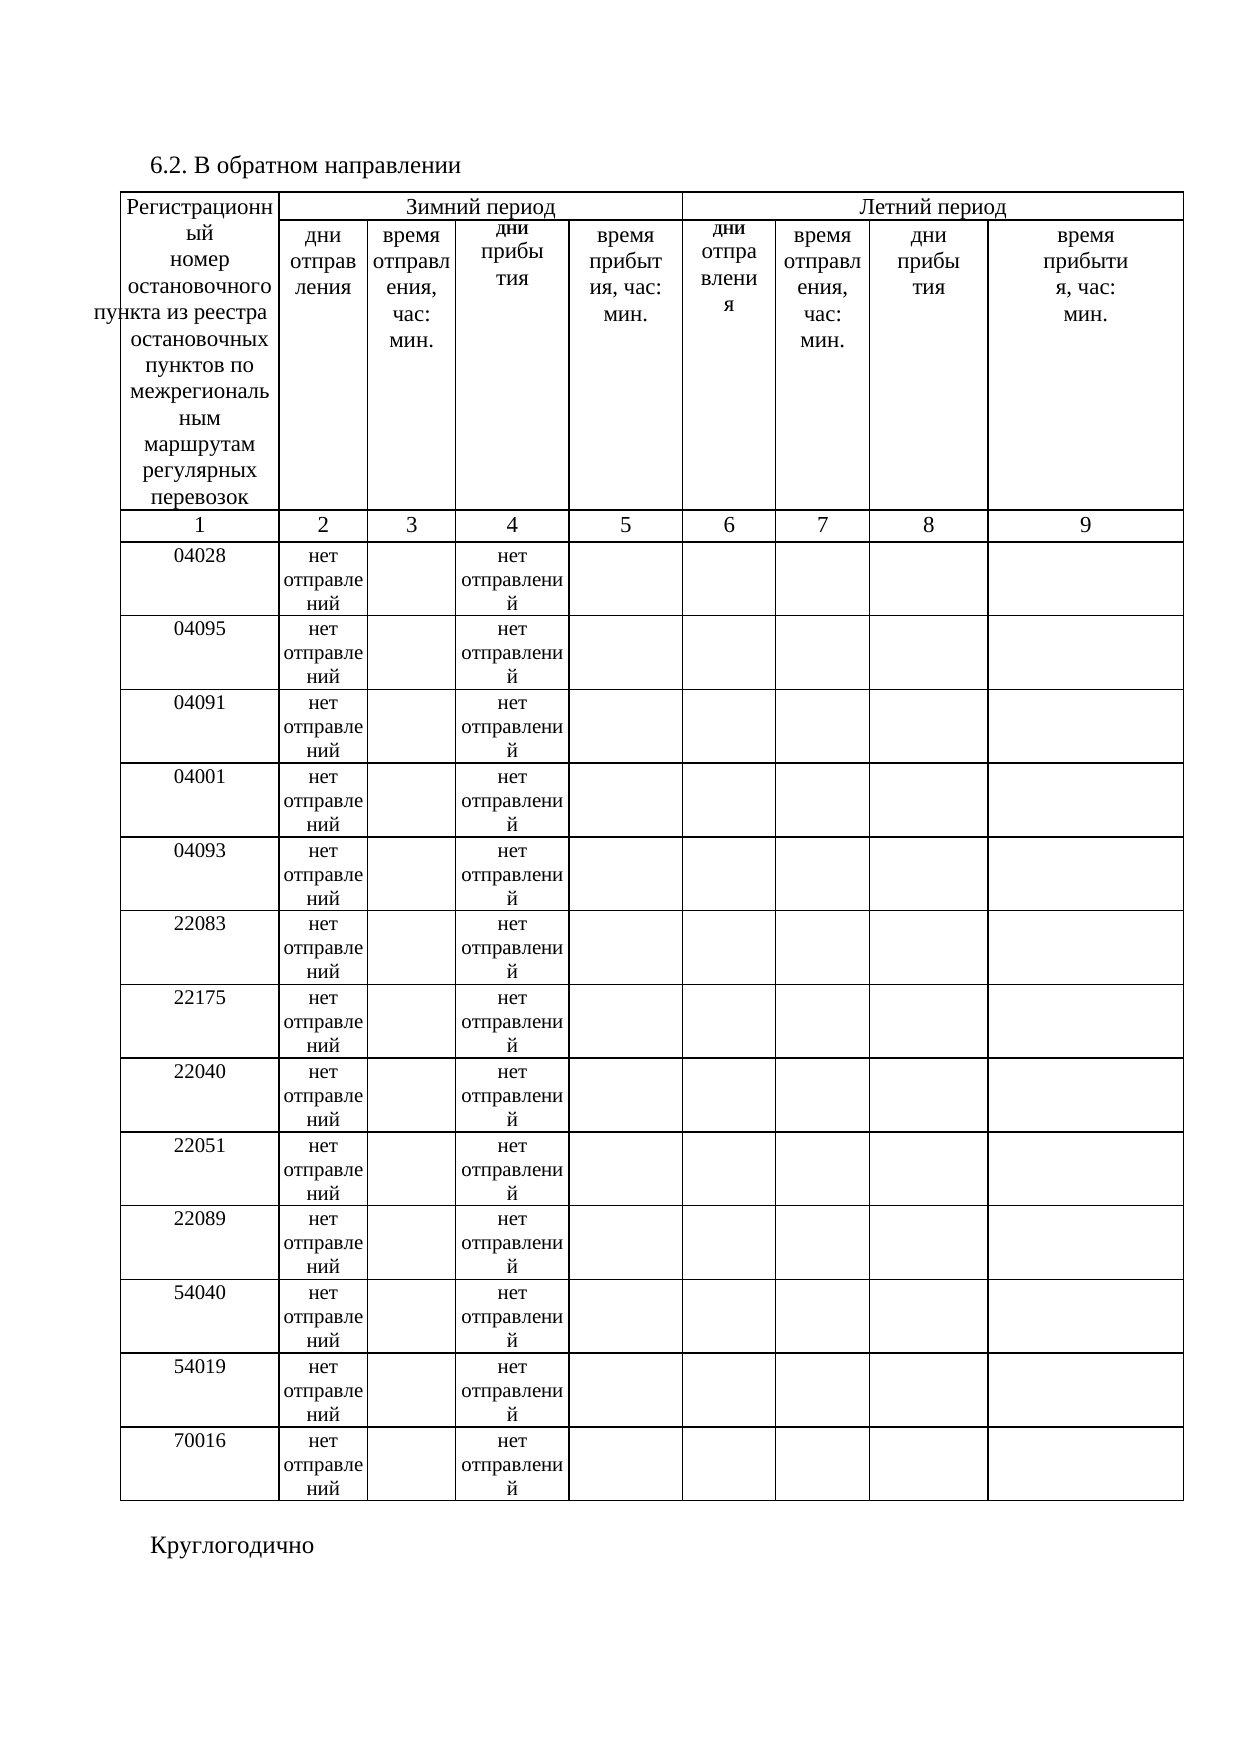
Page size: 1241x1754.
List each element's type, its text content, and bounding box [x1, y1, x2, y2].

table_cell [683, 543, 775, 615]
table_cell 04028 [121, 543, 278, 615]
table_cell 54019 [121, 1354, 278, 1426]
table_cell нет отправлений [456, 543, 568, 615]
table_cell нет отправлений [456, 1354, 568, 1426]
table_cell [570, 985, 682, 1057]
table_cell [870, 616, 987, 688]
table_cell [776, 1354, 869, 1426]
table_cell [683, 1428, 775, 1500]
table_cell время отправл ения, час: мин. [368, 221, 455, 509]
table_cell дни прибы тия [870, 221, 987, 509]
table_cell 5 [570, 511, 682, 541]
table_cell нет отправлений [456, 1280, 568, 1352]
table_cell [989, 1354, 1183, 1426]
table_cell время прибыт ия, час: мин. [570, 221, 682, 509]
table_cell нет отправлений [456, 616, 568, 688]
table_cell [570, 764, 682, 836]
table_cell [368, 1059, 455, 1131]
table_cell [989, 1428, 1183, 1500]
table_cell 22089 [121, 1206, 278, 1278]
table_cell [870, 1133, 987, 1205]
table_cell 6 [683, 511, 775, 541]
table_cell нет отправлений [456, 1133, 568, 1205]
table_cell [368, 543, 455, 615]
table_cell нет отправлений [280, 690, 367, 762]
table_cell [368, 838, 455, 910]
table_cell [570, 1133, 682, 1205]
table_cell [683, 1206, 775, 1278]
table_cell ДНИ отпра влени я [683, 221, 775, 509]
table_cell [870, 1206, 987, 1278]
table_cell [683, 1354, 775, 1426]
table_cell [776, 838, 869, 910]
table_cell нет отправлений [280, 1059, 367, 1131]
table_cell 22175 [121, 985, 278, 1057]
table_cell [776, 690, 869, 762]
table_cell [989, 616, 1183, 688]
table_cell нет отправлений [456, 690, 568, 762]
table_cell [776, 1206, 869, 1278]
table_cell [368, 1428, 455, 1500]
table_cell 8 [870, 511, 987, 541]
table_cell нет отправлений [280, 911, 367, 983]
table_cell [570, 838, 682, 910]
table_cell 2 [280, 511, 367, 541]
table_cell [368, 1133, 455, 1205]
table_cell [570, 911, 682, 983]
table_cell нет отправлений [280, 616, 367, 688]
table_cell [989, 543, 1183, 615]
table_cell [870, 764, 987, 836]
table_cell [683, 1059, 775, 1131]
table_cell [570, 1428, 682, 1500]
table_cell нет отправлений [280, 1354, 367, 1426]
table_cell нет отправлений [280, 1206, 367, 1278]
table_cell нет отправлений [280, 764, 367, 836]
table_cell [989, 911, 1183, 983]
table_cell [776, 616, 869, 688]
table_cell [989, 764, 1183, 836]
table_cell [870, 1059, 987, 1131]
table_cell нет отправлений [456, 1206, 568, 1278]
table_cell нет отправлений [456, 911, 568, 983]
table_cell [368, 616, 455, 688]
table_cell 3 [368, 511, 455, 541]
table_cell нет отправлений [280, 1428, 367, 1500]
table_cell [776, 985, 869, 1057]
table_cell [570, 1354, 682, 1426]
table_cell [870, 1280, 987, 1352]
table_cell [870, 838, 987, 910]
table_cell [683, 764, 775, 836]
table_cell нет отправлений [280, 985, 367, 1057]
table_cell 4 [456, 511, 568, 541]
table_cell [570, 616, 682, 688]
table_cell 7 [776, 511, 869, 541]
table_cell 04001 [121, 764, 278, 836]
table_cell [570, 1206, 682, 1278]
table_cell [683, 911, 775, 983]
table_cell [570, 690, 682, 762]
table_cell [683, 838, 775, 910]
table_cell 1 [121, 511, 278, 541]
table_cell [368, 690, 455, 762]
table_cell [368, 911, 455, 983]
table_cell время отправл ения, час: мин. [776, 221, 869, 509]
table_cell [989, 1059, 1183, 1131]
table_cell [776, 543, 869, 615]
table_header Летний период [683, 193, 1183, 219]
table_cell [368, 1280, 455, 1352]
table_cell нет отправлений [280, 838, 367, 910]
table_cell [776, 1280, 869, 1352]
table_cell [570, 1280, 682, 1352]
table_cell [368, 1354, 455, 1426]
table_cell [776, 911, 869, 983]
table_cell [989, 1133, 1183, 1205]
table_cell [683, 690, 775, 762]
table_cell нет отправлений [456, 1428, 568, 1500]
table_cell [683, 1280, 775, 1352]
table_cell [989, 1280, 1183, 1352]
table_cell [776, 1133, 869, 1205]
table_cell [368, 985, 455, 1057]
table_cell [870, 985, 987, 1057]
table_cell нет отправлений [456, 838, 568, 910]
table_cell нет отправлений [456, 985, 568, 1057]
table_cell [776, 1059, 869, 1131]
table_cell 22083 [121, 911, 278, 983]
table_cell [776, 764, 869, 836]
table_cell [570, 1059, 682, 1131]
table_cell [870, 690, 987, 762]
table_cell 04095 [121, 616, 278, 688]
table_cell время прибыти я, час: мин. [989, 221, 1183, 509]
table_cell 04093 [121, 838, 278, 910]
table_cell [989, 1206, 1183, 1278]
table_cell нет отправлений [456, 764, 568, 836]
table_cell 70016 [121, 1428, 278, 1500]
table_cell [870, 543, 987, 615]
table_cell [683, 1133, 775, 1205]
text 6.2. В обратном направлении [150, 150, 1090, 179]
table_cell [989, 690, 1183, 762]
table_cell [368, 1206, 455, 1278]
table_cell [989, 985, 1183, 1057]
table_cell нет отправлений [456, 1059, 568, 1131]
table_cell нет отправлений [280, 543, 367, 615]
table_cell 22040 [121, 1059, 278, 1131]
table_cell нет отправлений [280, 1280, 367, 1352]
table_cell [683, 985, 775, 1057]
table_cell дни отправ ления [280, 221, 367, 509]
table_cell [368, 764, 455, 836]
table_cell [989, 838, 1183, 910]
table_header Зимний период [280, 193, 682, 219]
table_cell 22051 [121, 1133, 278, 1205]
table_cell [870, 911, 987, 983]
table_cell ДНИ прибы тия [456, 221, 568, 509]
table_cell 54040 [121, 1280, 278, 1352]
table_header Регистрационный номер остановочного пункта из реестра остановочных пунктов по межрегиональным маршрутам регулярных перевозок [121, 193, 278, 509]
table_cell нет отправлений [280, 1133, 367, 1205]
table_cell [870, 1354, 987, 1426]
table_cell [570, 543, 682, 615]
table_cell [683, 616, 775, 688]
text Круглогодично [150, 1530, 1090, 1559]
table_cell [776, 1428, 869, 1500]
table_cell 04091 [121, 690, 278, 762]
table_cell 9 [989, 511, 1183, 541]
table_cell [870, 1428, 987, 1500]
